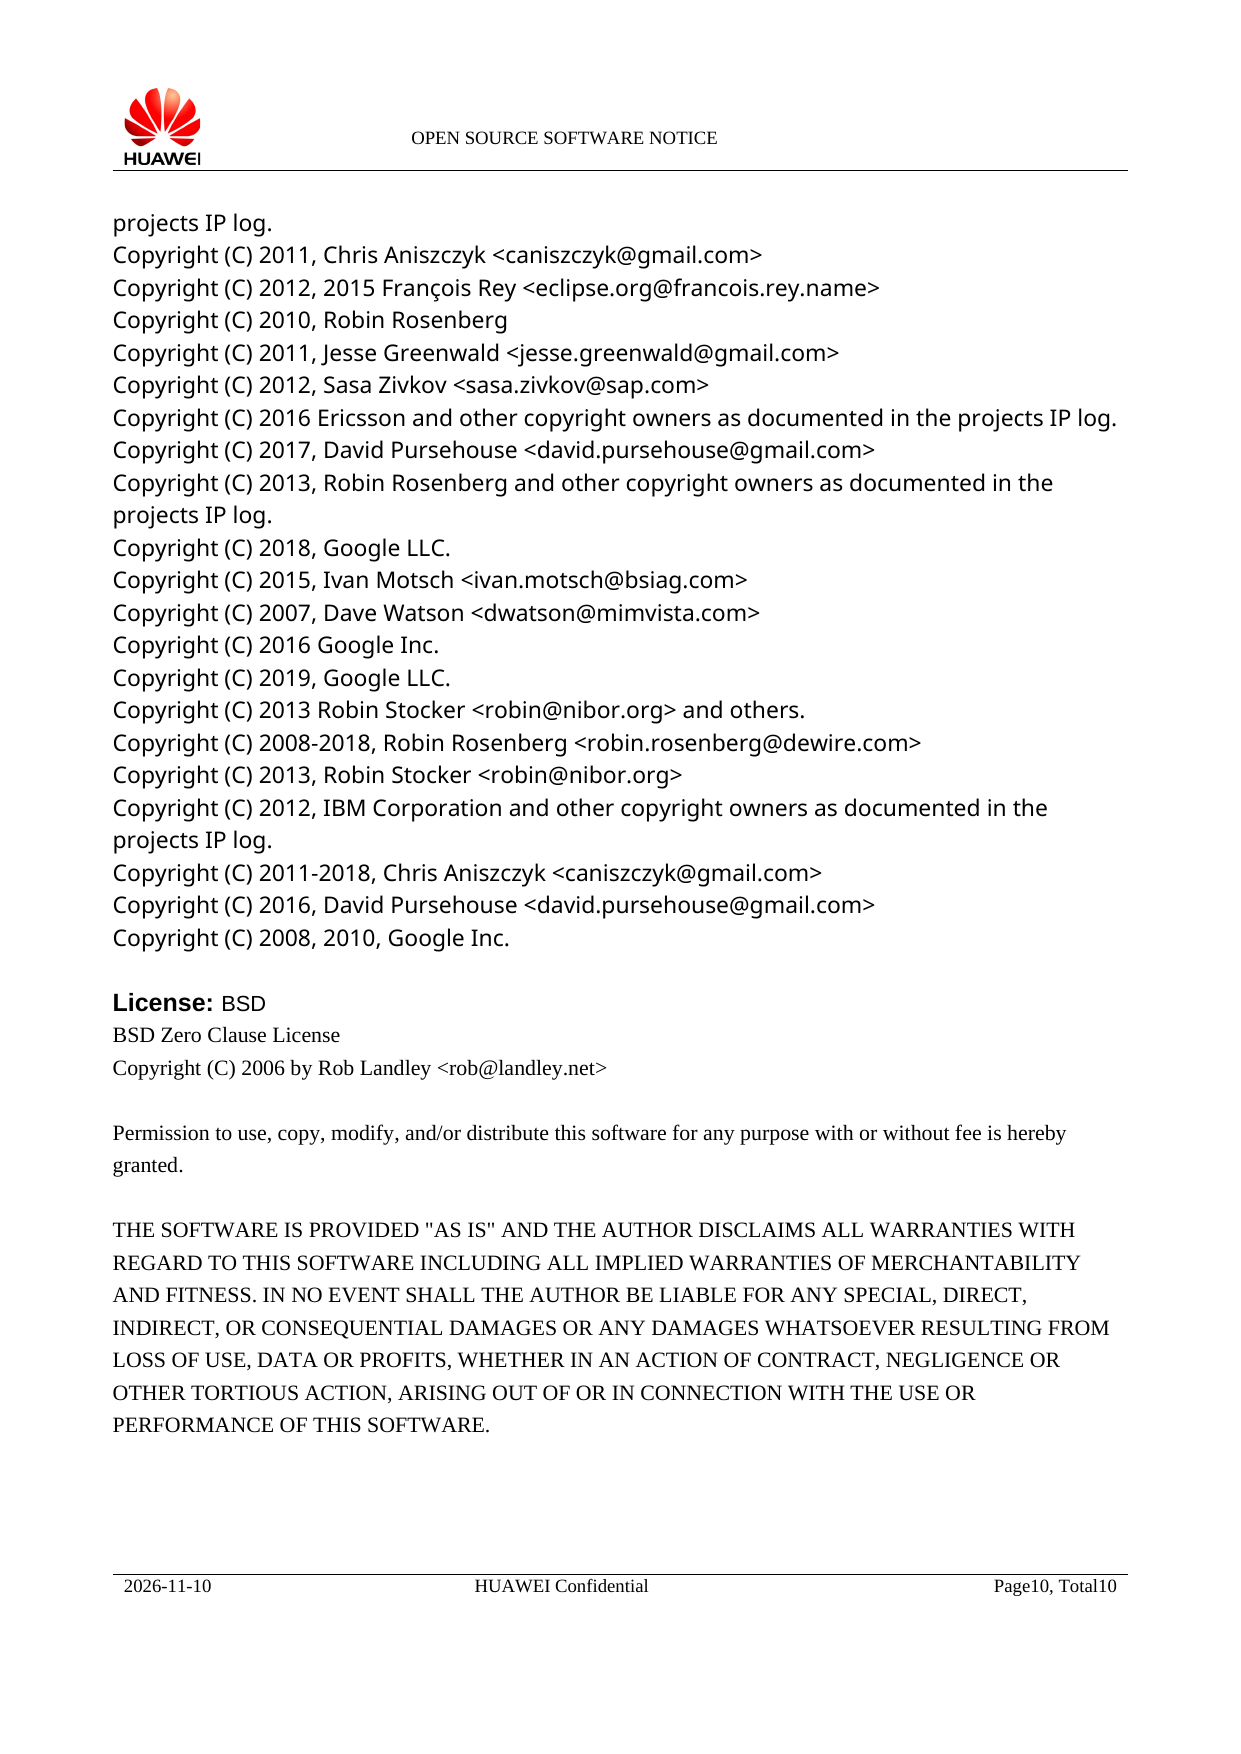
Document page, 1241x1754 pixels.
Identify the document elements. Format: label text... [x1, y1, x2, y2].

text License: BSD [112, 986, 1128, 1019]
picture [124, 88, 201, 165]
text BSD Zero Clause License Copyright (C) 2006 by Rob Landley <rob@landley.net> Permission to use, copy, modify, and/or distribute this software for any purpose with or without fee is hereby granted. THE SOFTWARE IS PROVIDED "AS IS" AND THE AUTHOR DISCLAIMS ALL WARRANTIES WITH REGARD TO THIS SOFTWARE INCLUDING ALL IMPLIED WARRANTIES OF MERCHANTABILITY AND FITNESS. IN NO EVENT SHALL THE AUTHOR BE LIABLE FOR ANY SPECIAL, DIRECT, INDIRECT, OR CONSEQUENTIAL DAMAGES OR ANY DAMAGES WHATSOEVER RESULTING FROM LOSS OF USE, DATA OR PROFITS, WHETHER IN AN ACTION OF CONTRACT, NEGLIGENCE OR OTHER TORTIOUS ACTION, ARISING OUT OF OR IN CONNECTION WITH THE USE OR PERFORMANCE OF THIS SOFTWARE. [112, 1019, 1128, 1474]
